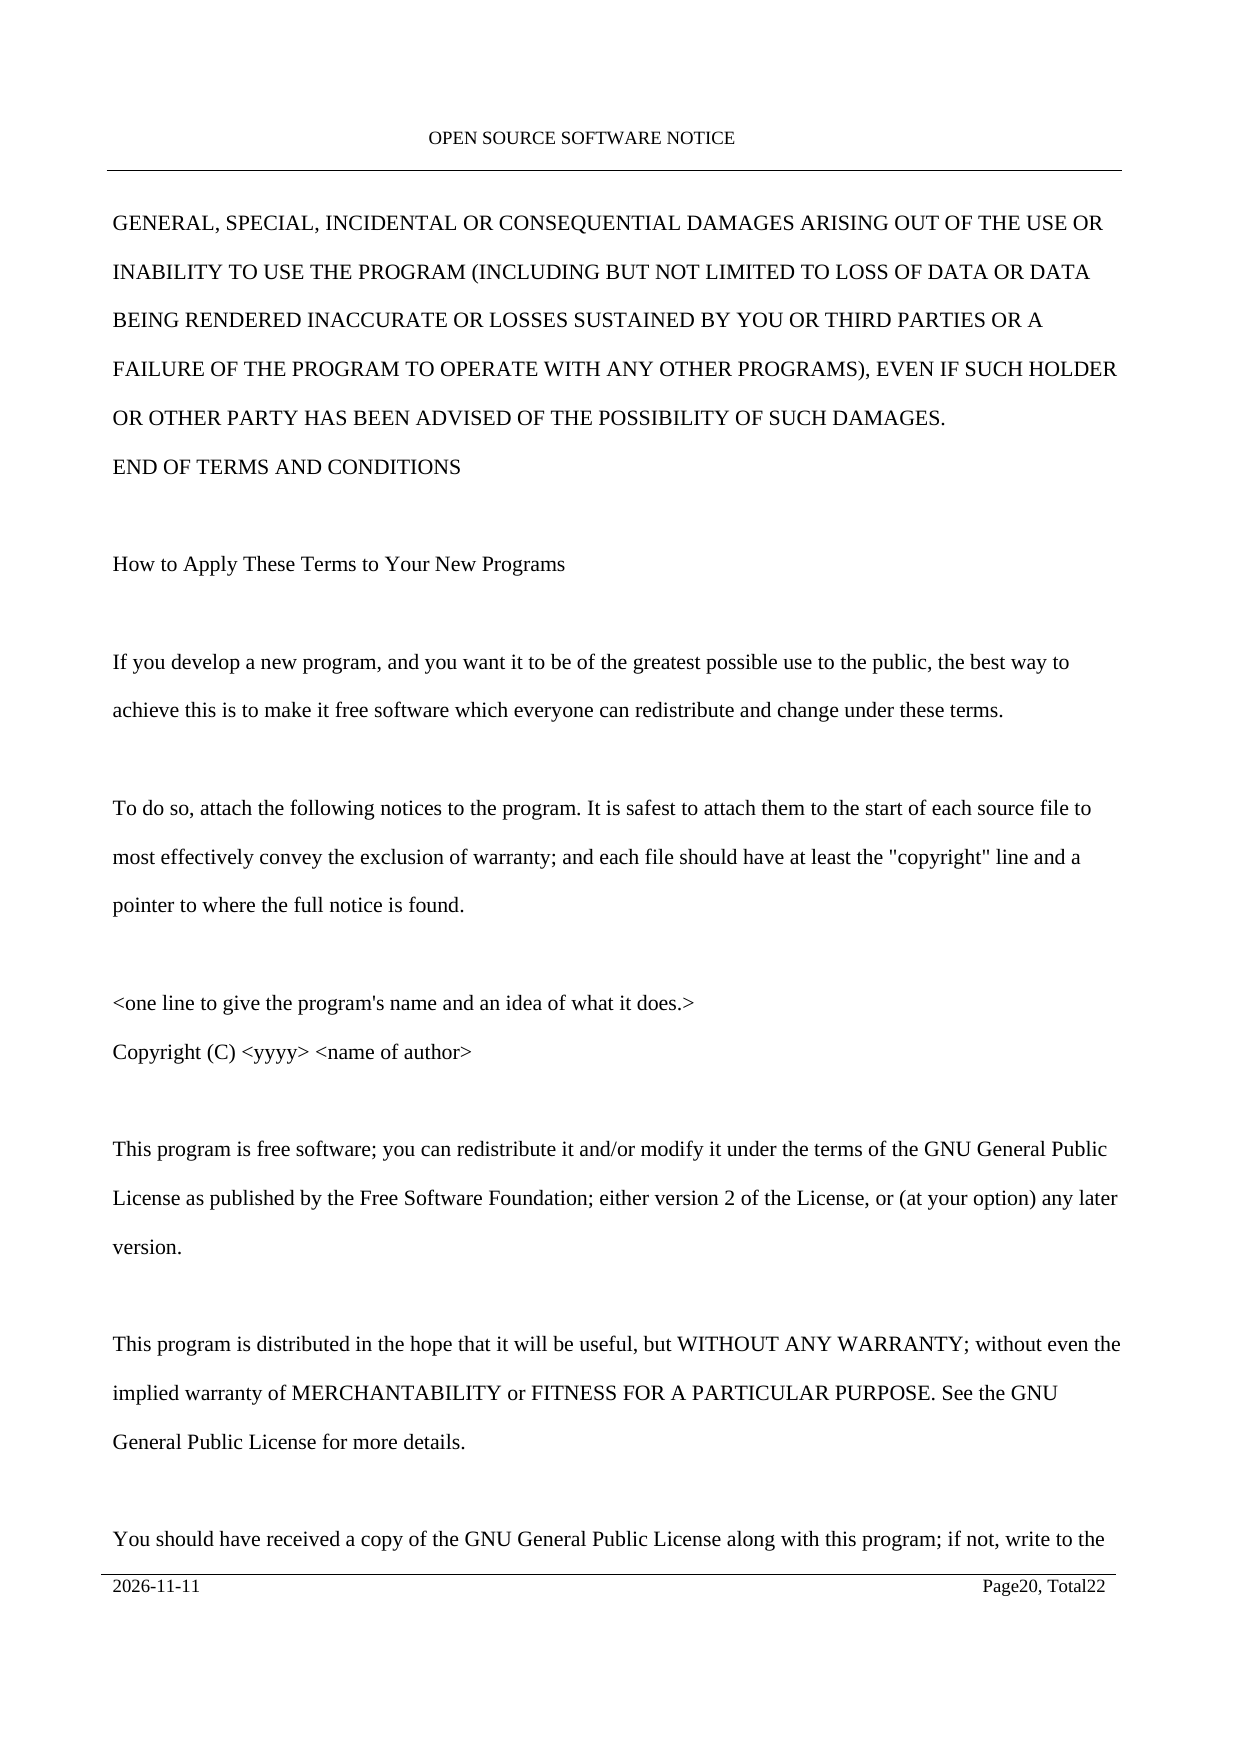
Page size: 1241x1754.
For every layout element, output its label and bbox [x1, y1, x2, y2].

text [112, 206, 1128, 1555]
